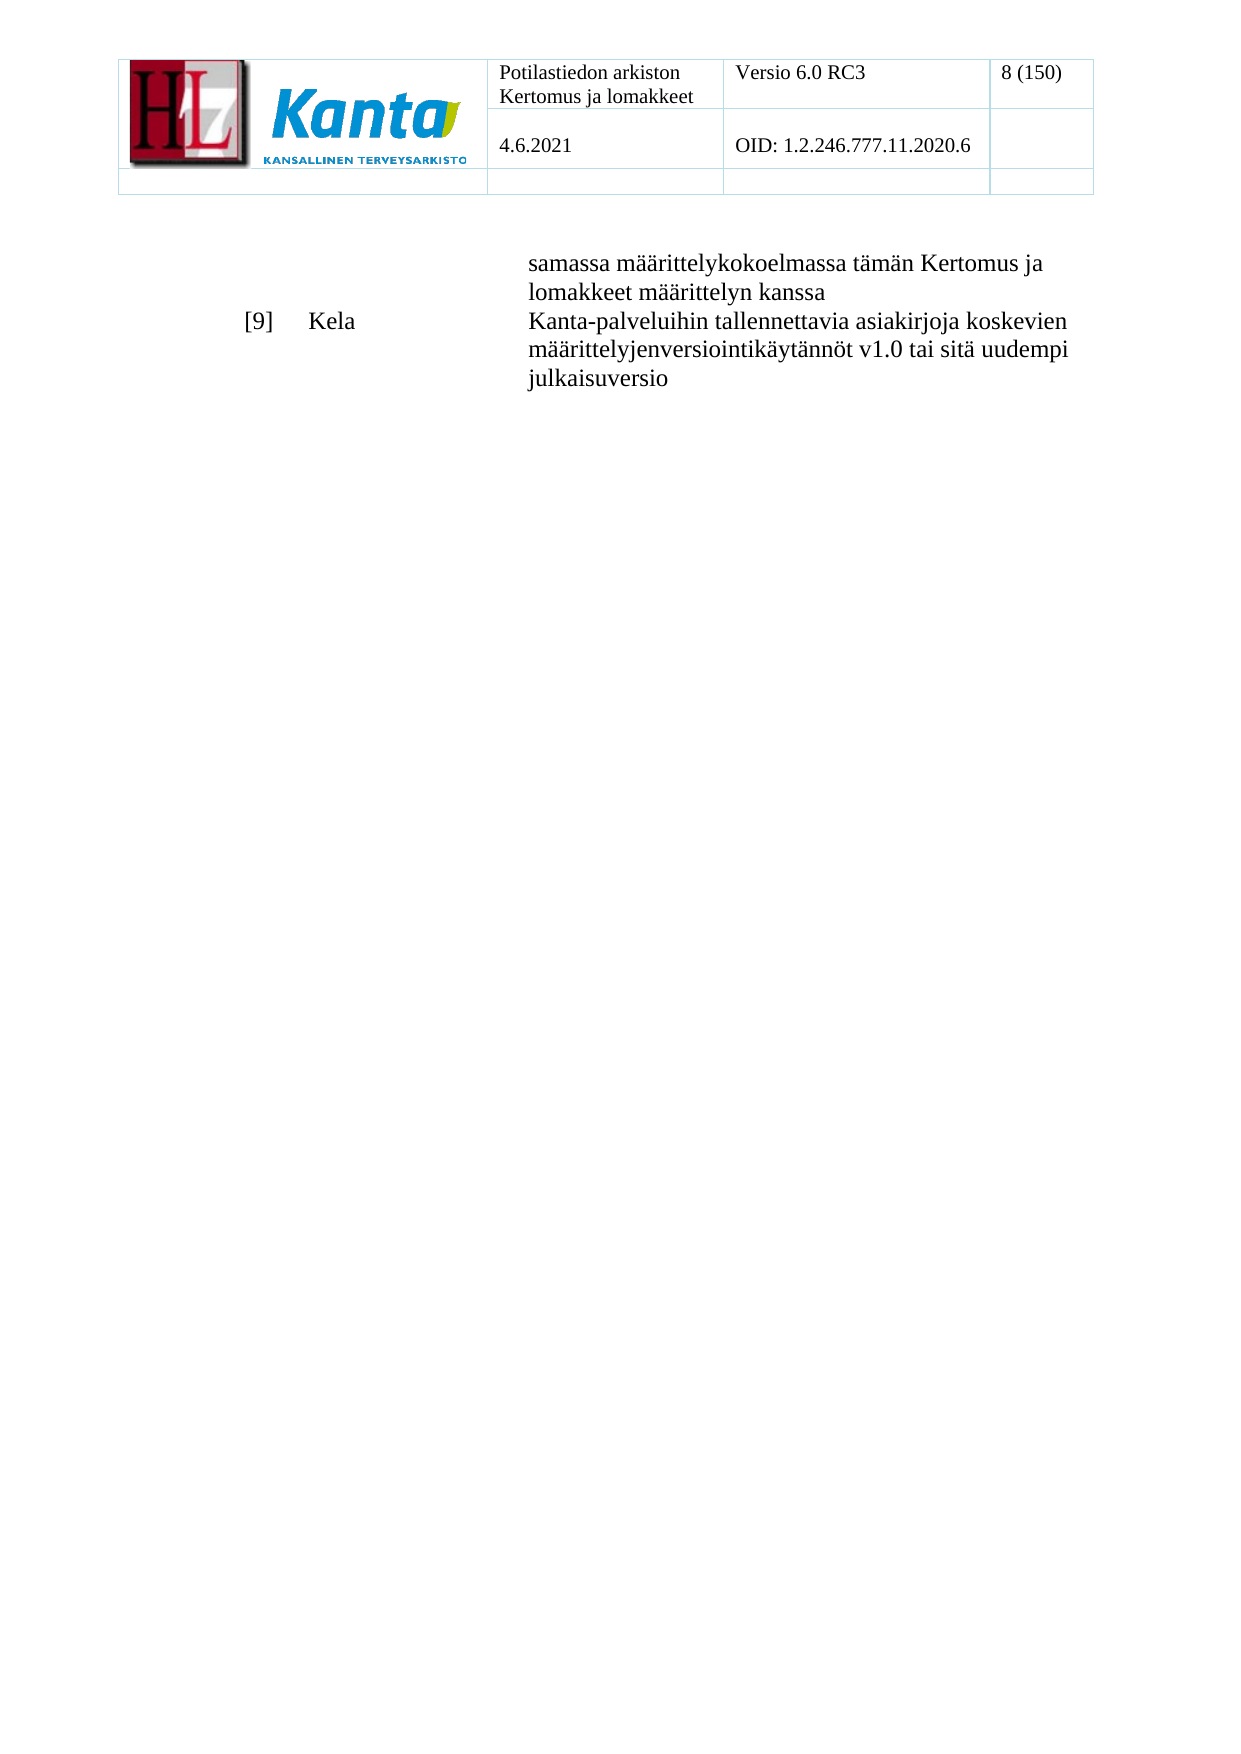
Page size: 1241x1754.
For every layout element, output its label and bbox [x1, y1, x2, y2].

picture [264, 89, 467, 164]
picture [129, 60, 252, 169]
picture [290, 89, 304, 105]
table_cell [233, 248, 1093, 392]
